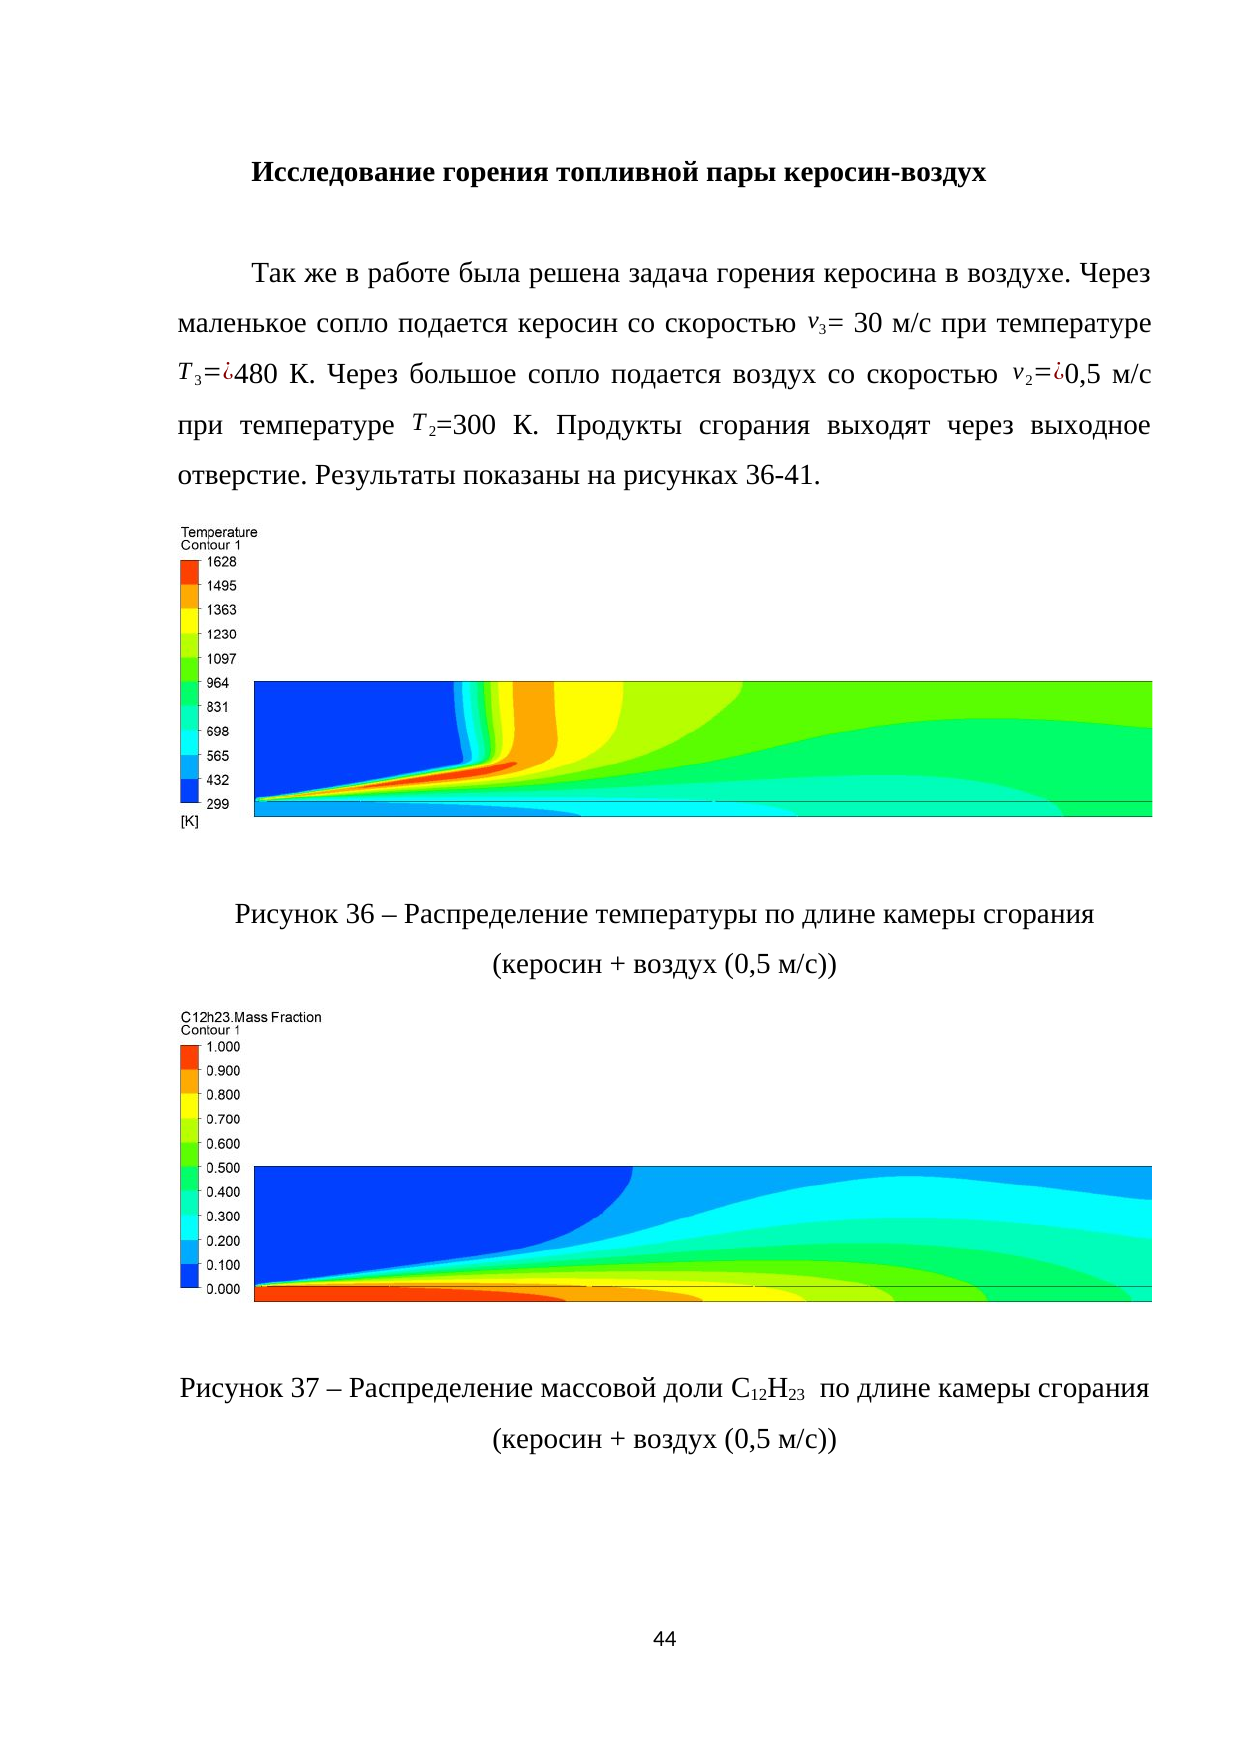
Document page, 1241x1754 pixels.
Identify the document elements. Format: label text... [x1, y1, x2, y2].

picture [177, 507, 1152, 883]
table_cell Рисунок 37 – Распределение массовой доли C12H23 по длине камеры сгорания (керосин + воздух (0,5 м/c)) [166, 1371, 1163, 1468]
text Исследование горения топливной пары керосин-воздух [177, 154, 1152, 188]
table_cell [166, 993, 1163, 1371]
table_cell Рисунок 36 – Распределение температуры по длине камеры сгорания (керосин + воздух (0,5 м/c)) [166, 896, 1163, 993]
text Так же в работе была решена задача горения керосина в воздухе. Через маленькое сопло подается керосин со скоростью = 30 м/с при температуре 480 К. Через большое сопло подается воздух со скоростью 0,5 м/с при температуре =300 К. Продукты сгорания выходят через выходное отверстие. Результаты показаны на рисунках 36-41. [177, 255, 1152, 491]
picture [177, 992, 1152, 1358]
table_header [166, 508, 1163, 896]
